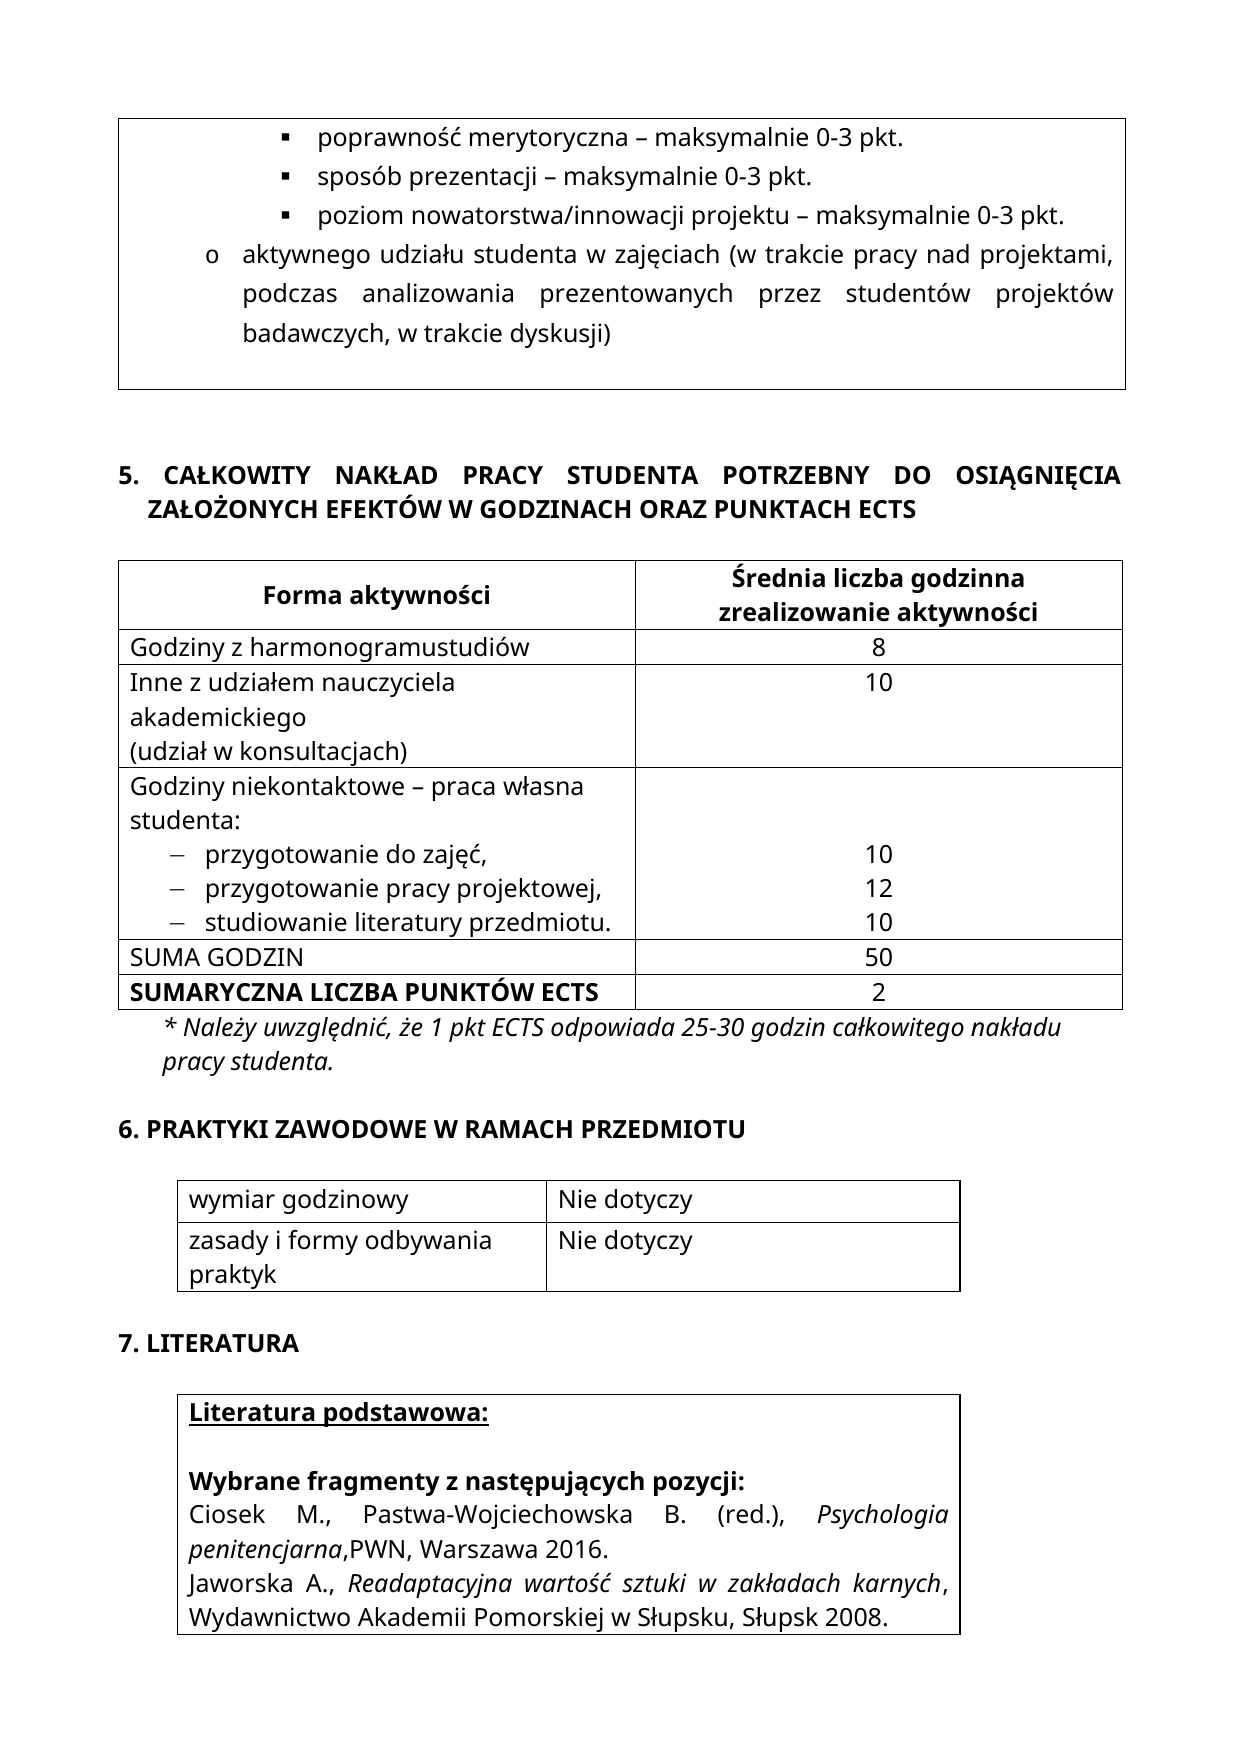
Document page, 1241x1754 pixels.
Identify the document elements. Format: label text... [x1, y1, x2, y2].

table_cell zasady i formy odbywania praktyk [178, 1223, 546, 1291]
table_cell 8 [636, 630, 1122, 664]
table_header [178, 1395, 959, 1633]
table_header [119, 119, 1125, 388]
table_cell 50 [636, 940, 1122, 974]
table_cell SUMARYCZNA LICZBA PUNKTÓW ECTS [119, 975, 635, 1009]
table_cell Nie dotyczy [547, 1223, 959, 1291]
table_header Forma aktywności [119, 561, 635, 629]
table_header Nie dotyczy [547, 1181, 959, 1222]
table_cell Inne z udziałem nauczyciela akademickiego (udział w konsultacjach) [119, 665, 635, 767]
text * Należy uwzględnić, że 1 pkt ECTS odpowiada 25-30 godzin całkowitego nakładu pracy studenta. [162, 1010, 1122, 1078]
text 7. LITERATURA [118, 1326, 1122, 1360]
table_header wymiar godzinowy [178, 1181, 546, 1222]
table_cell 10 [636, 665, 1122, 767]
table_header Średnia liczba godzinna zrealizowanie aktywności [636, 561, 1122, 629]
text 6. PRAKTYKI ZAWODOWE W RAMACH PRZEDMIOTU [118, 1112, 1122, 1146]
table_cell 2 [636, 975, 1122, 1009]
table_cell 10 12 10 [636, 768, 1122, 939]
text 5. CAŁKOWITY NAKŁAD PRACY STUDENTA POTRZEBNY DO OSIĄGNIĘCIA ZAŁOŻONYCH EFEKTÓW W GODZINACH ORAZ PUNKTACH ECTS [118, 458, 1122, 526]
table_cell SUMA GODZIN [119, 940, 635, 974]
table_cell Godziny z harmonogramustudiów [119, 630, 635, 664]
table_cell Godziny niekontaktowe – praca własna studenta: przygotowanie do zajęć, przygotowanie pracy projektowej, studiowanie literatury przedmiotu. [119, 768, 635, 939]
